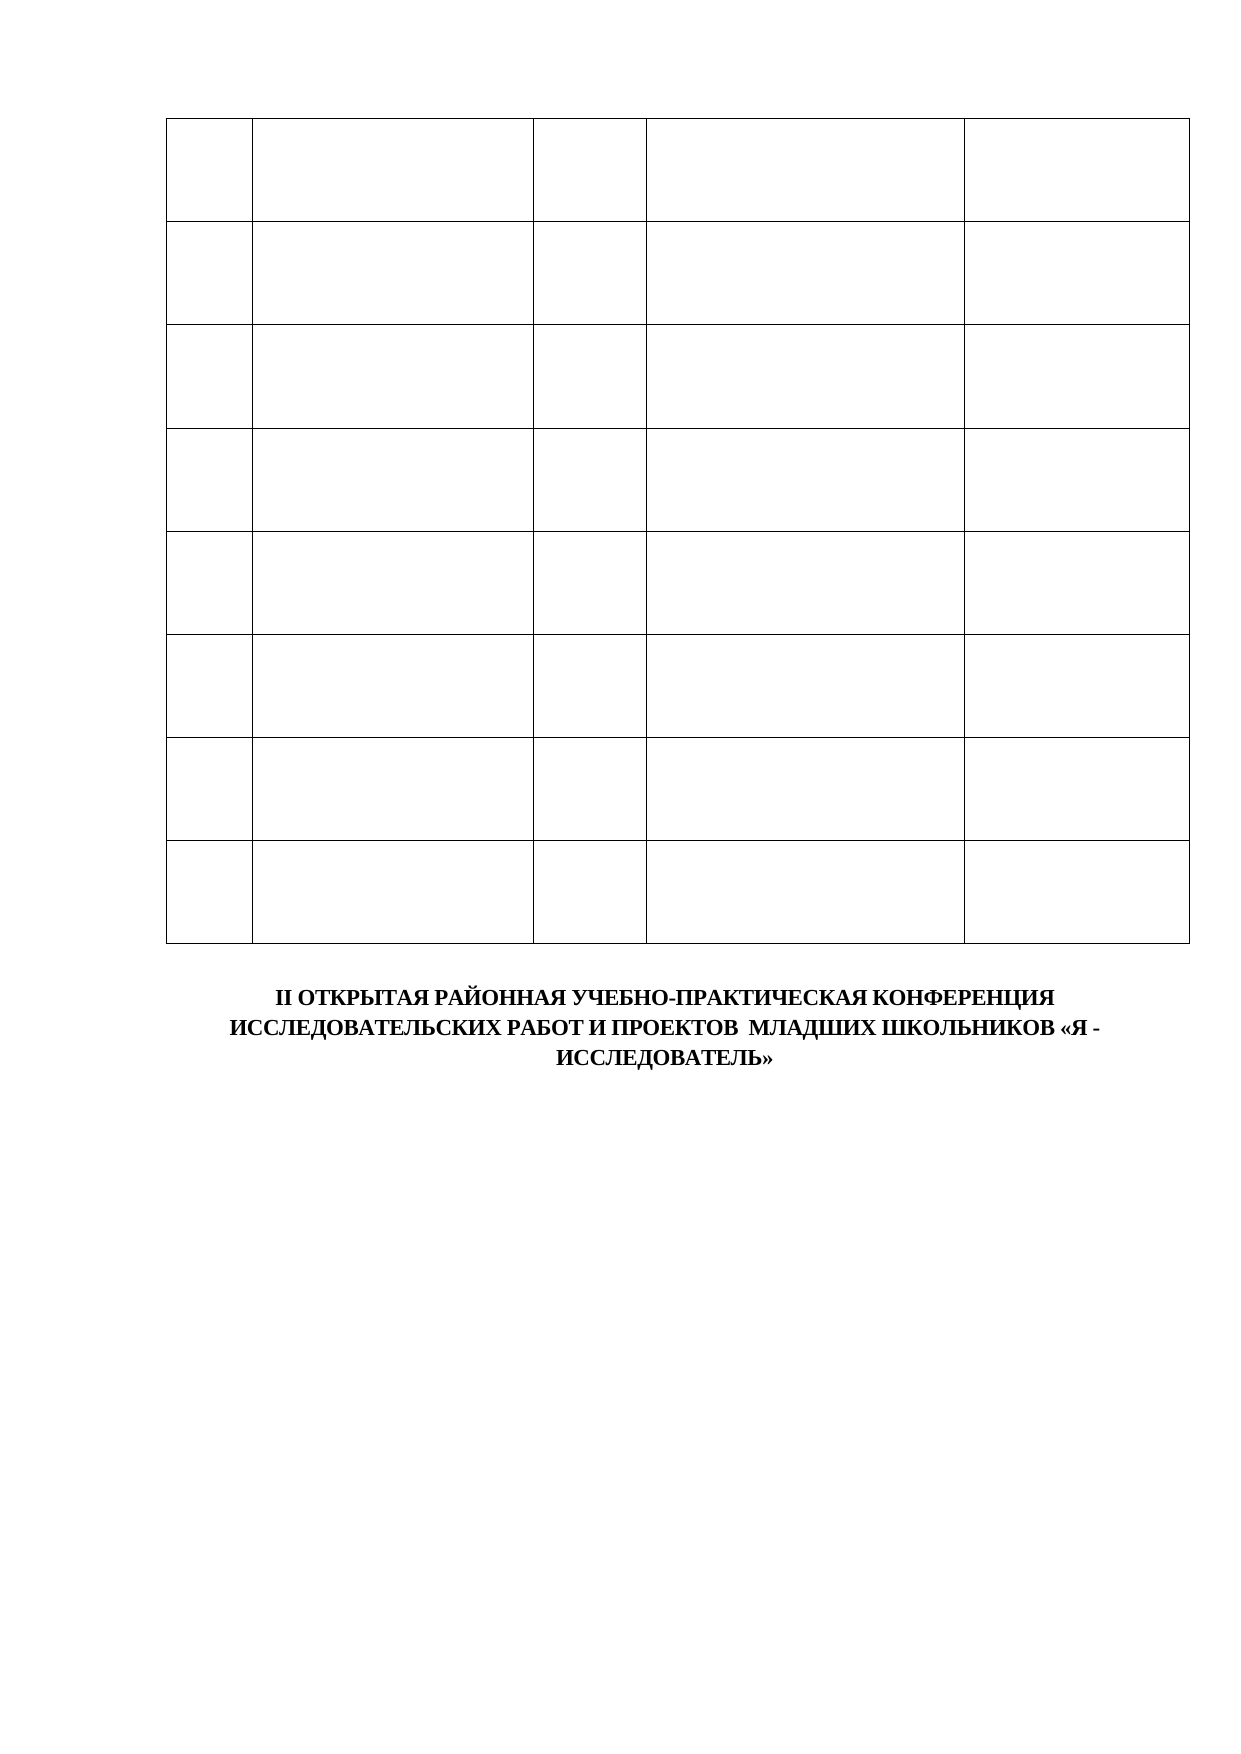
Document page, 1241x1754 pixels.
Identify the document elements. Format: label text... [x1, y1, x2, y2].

table_cell [965, 738, 1189, 840]
table_cell [167, 841, 252, 943]
table_cell [965, 325, 1189, 427]
table_cell [253, 429, 533, 531]
table_cell [647, 325, 964, 427]
table_cell [167, 119, 252, 221]
table_cell [167, 635, 252, 737]
table_cell [167, 532, 252, 634]
table_cell [647, 738, 964, 840]
table_cell [647, 532, 964, 634]
table_cell [647, 119, 964, 221]
table_cell [534, 429, 646, 531]
table_cell [534, 119, 646, 221]
table_cell [647, 841, 964, 943]
table_cell [647, 635, 964, 737]
table_cell [534, 222, 646, 324]
table_cell [167, 325, 252, 427]
table_cell [167, 429, 252, 531]
table_cell [167, 738, 252, 840]
table_cell [534, 841, 646, 943]
table_cell [534, 635, 646, 737]
table_cell [965, 532, 1189, 634]
table_cell [965, 222, 1189, 324]
table_cell [253, 325, 533, 427]
table_cell [534, 532, 646, 634]
table_cell [965, 119, 1189, 221]
text II ОТКРЫТАЯ РАЙОННАЯ УЧЕБНО-ПРАКТИЧЕСКАЯ КОНФЕРЕНЦИЯ ИССЛЕДОВАТЕЛЬСКИХ РАБОТ И ПРОЕКТОВ МЛАДШИХ ШКОЛЬНИКОВ «Я - ИССЛЕДОВАТЕЛЬ» [177, 984, 1152, 1070]
table_cell [253, 635, 533, 737]
table_cell [965, 635, 1189, 737]
table_cell [965, 841, 1189, 943]
table_cell [253, 532, 533, 634]
table_cell [253, 119, 533, 221]
table_cell [253, 841, 533, 943]
table_cell [534, 325, 646, 427]
table_cell [534, 738, 646, 840]
table_cell [253, 222, 533, 324]
table_cell [647, 429, 964, 531]
table_cell [647, 222, 964, 324]
table_cell [253, 738, 533, 840]
table_cell [965, 429, 1189, 531]
table_cell [167, 222, 252, 324]
